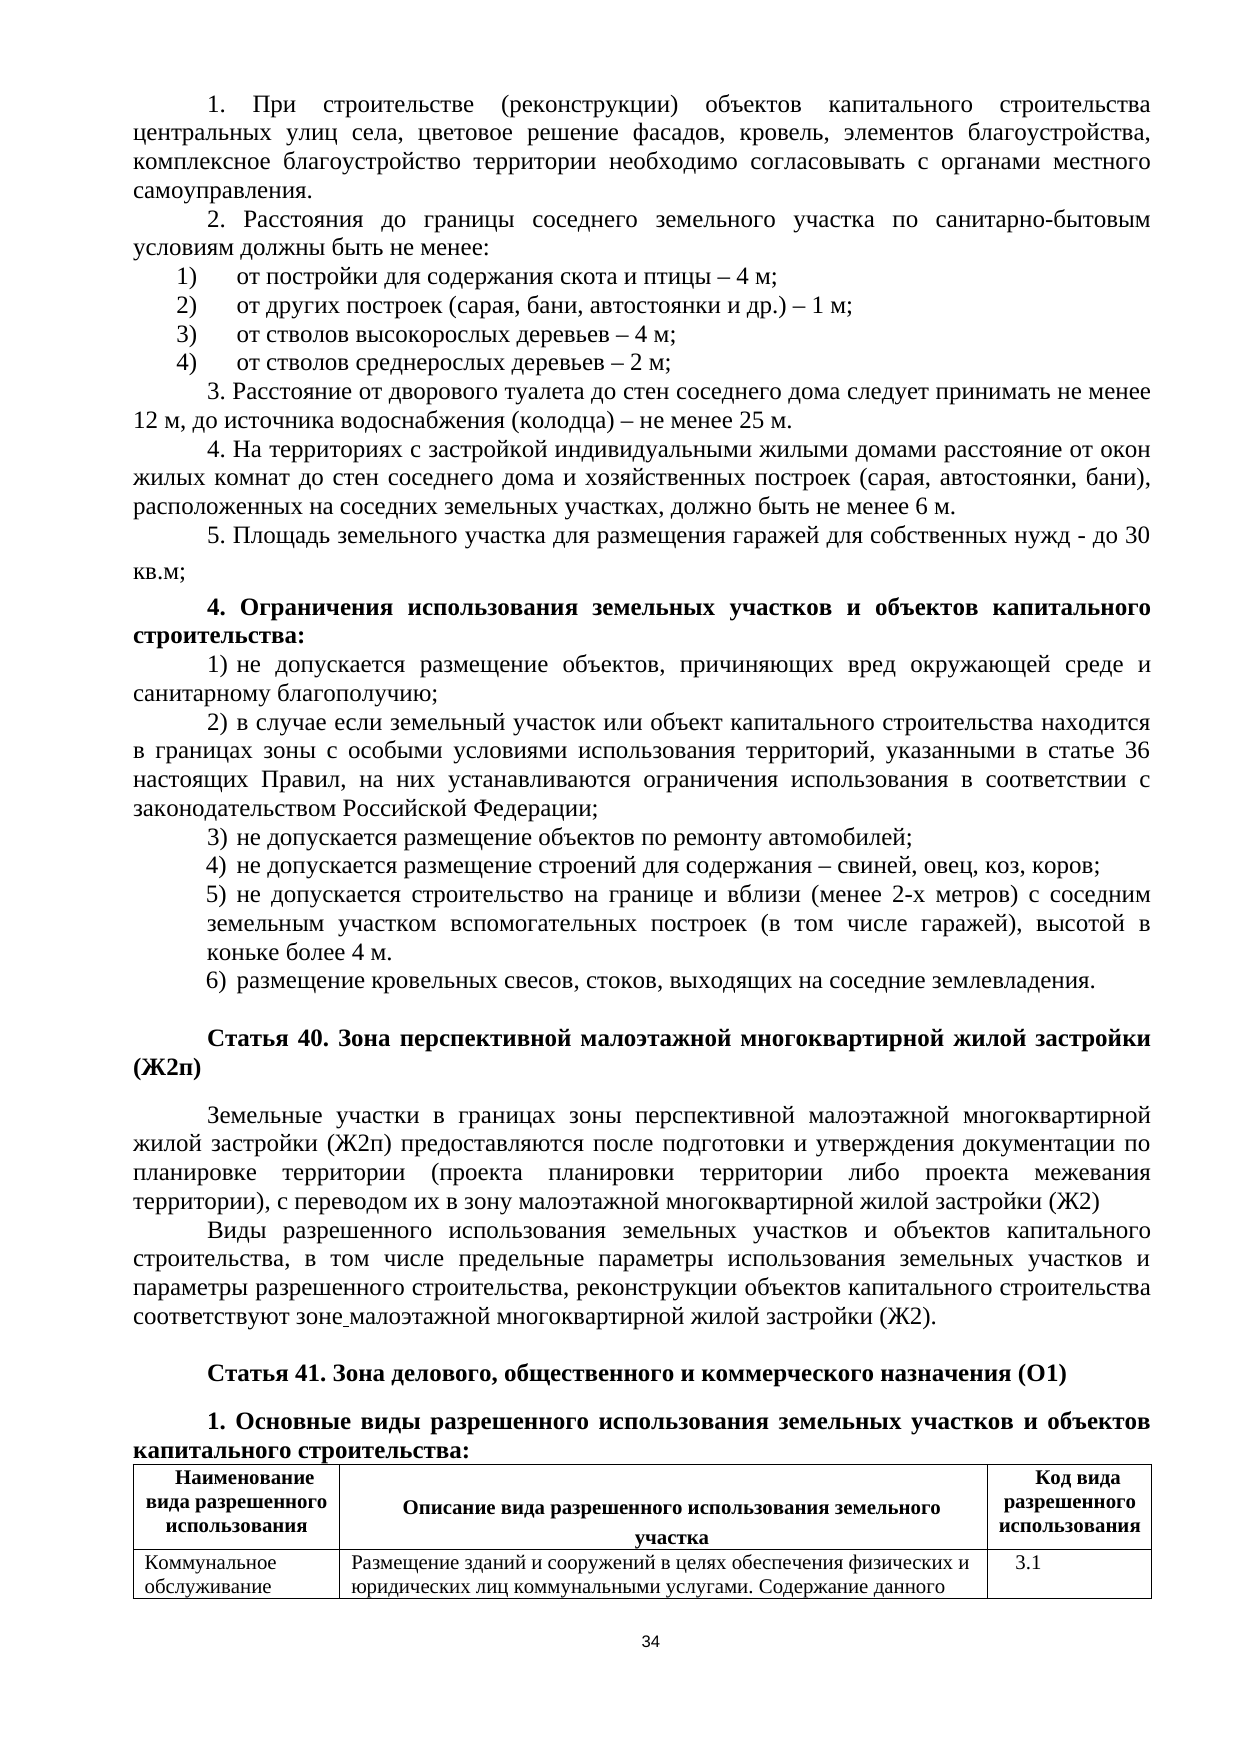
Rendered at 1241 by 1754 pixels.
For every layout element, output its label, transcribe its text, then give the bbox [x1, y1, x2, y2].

list от других построек (сарая, бани, автостоянки и др.) – 1 м; [133, 290, 1152, 319]
table_cell 3.1 [988, 1550, 1151, 1598]
text 3. Расстояние от дворового туалета до стен соседнего дома следует принимать не менее 12 м, до источника водоснабжения (колодца) – не менее 25 м. [133, 376, 1152, 434]
text 4. На территориях с застройкой индивидуальными жилыми домами расстояние от окон жилых комнат до стен соседнего дома и хозяйственных построек (сарая, автостоянки, бани), расположенных на соседних земельных участках, должно быть не менее 6 м. [133, 434, 1152, 520]
list не допускается размещение объектов, причиняющих вред окружающей среде и санитарному благополучию; [133, 649, 1152, 707]
text 4. Ограничения использования земельных участков и объектов капитального строительства: [133, 592, 1152, 649]
table_header Описание вида разрешенного использования земельного участка [340, 1465, 987, 1549]
text 1. Основные виды разрешенного использования земельных участков и объектов капитального строительства: [133, 1406, 1152, 1464]
subtitle Статья 41. Зона делового, общественного и коммерческого назначения (О1) [133, 1358, 1152, 1387]
list не допускается строительство на границе и вблизи (менее 2-х метров) с соседним земельным участком вспомогательных построек (в том числе гаражей), высотой в коньке более 4 м. [206, 879, 1152, 966]
text 2. Расстояния до границы соседнего земельного участка по санитарно-бытовым условиям должны быть не менее: [133, 204, 1152, 261]
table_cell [340, 1550, 987, 1598]
list от стволов высокорослых деревьев – 4 м; [133, 319, 1152, 347]
list от постройки для содержания скота и птицы – 4 м; [133, 261, 1152, 290]
text Виды разрешенного использования земельных участков и объектов капитального строительства, в том числе предельные параметры использования земельных участков и параметры разрешенного строительства, реконструкции объектов капитального строительства соответствуют зоне малоэтажной многоквартирной жилой застройки (Ж2). [133, 1215, 1152, 1330]
list не допускается размещение объектов по ремонту автомобилей; [133, 822, 1152, 851]
list размещение кровельных свесов, стоков, выходящих на соседние землевладения. [206, 966, 1152, 994]
list не допускается размещение строений для содержания – свиней, овец, коз, коров; [206, 851, 1152, 879]
table_header Код вида разрешенного использования [988, 1465, 1151, 1549]
list от стволов среднерослых деревьев – 2 м; [133, 347, 1152, 376]
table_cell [134, 1550, 339, 1598]
text 1. При строительстве (реконструкции) объектов капитального строительства центральных улиц села, цветовое решение фасадов, кровель, элементов благоустройства, комплексное благоустройство территории необходимо согласовывать с органами местного самоуправления. [133, 89, 1152, 204]
table_header Наименование вида разрешенного использования [134, 1465, 339, 1549]
text 5. Площадь земельного участка для размещения гаражей для собственных нужд - до 30 кв.м; [133, 520, 1152, 584]
subtitle Статья 40. Зона перспективной малоэтажной многоквартирной жилой застройки (Ж2п) [133, 1023, 1152, 1081]
list в случае если земельный участок или объект капитального строительства находится в границах зоны с особыми условиями использования территорий, указанными в статье 36 настоящих Правил, на них устанавливаются ограничения использования в соответствии с законодательством Российской Федерации; [133, 707, 1152, 822]
text Земельные участки в границах зоны перспективной малоэтажной многоквартирной жилой застройки (Ж2п) предоставляются после подготовки и утверждения документации по планировке территории (проекта планировки территории либо проекта межевания территории), с переводом их в зону малоэтажной многоквартирной жилой застройки (Ж2) [133, 1100, 1152, 1215]
